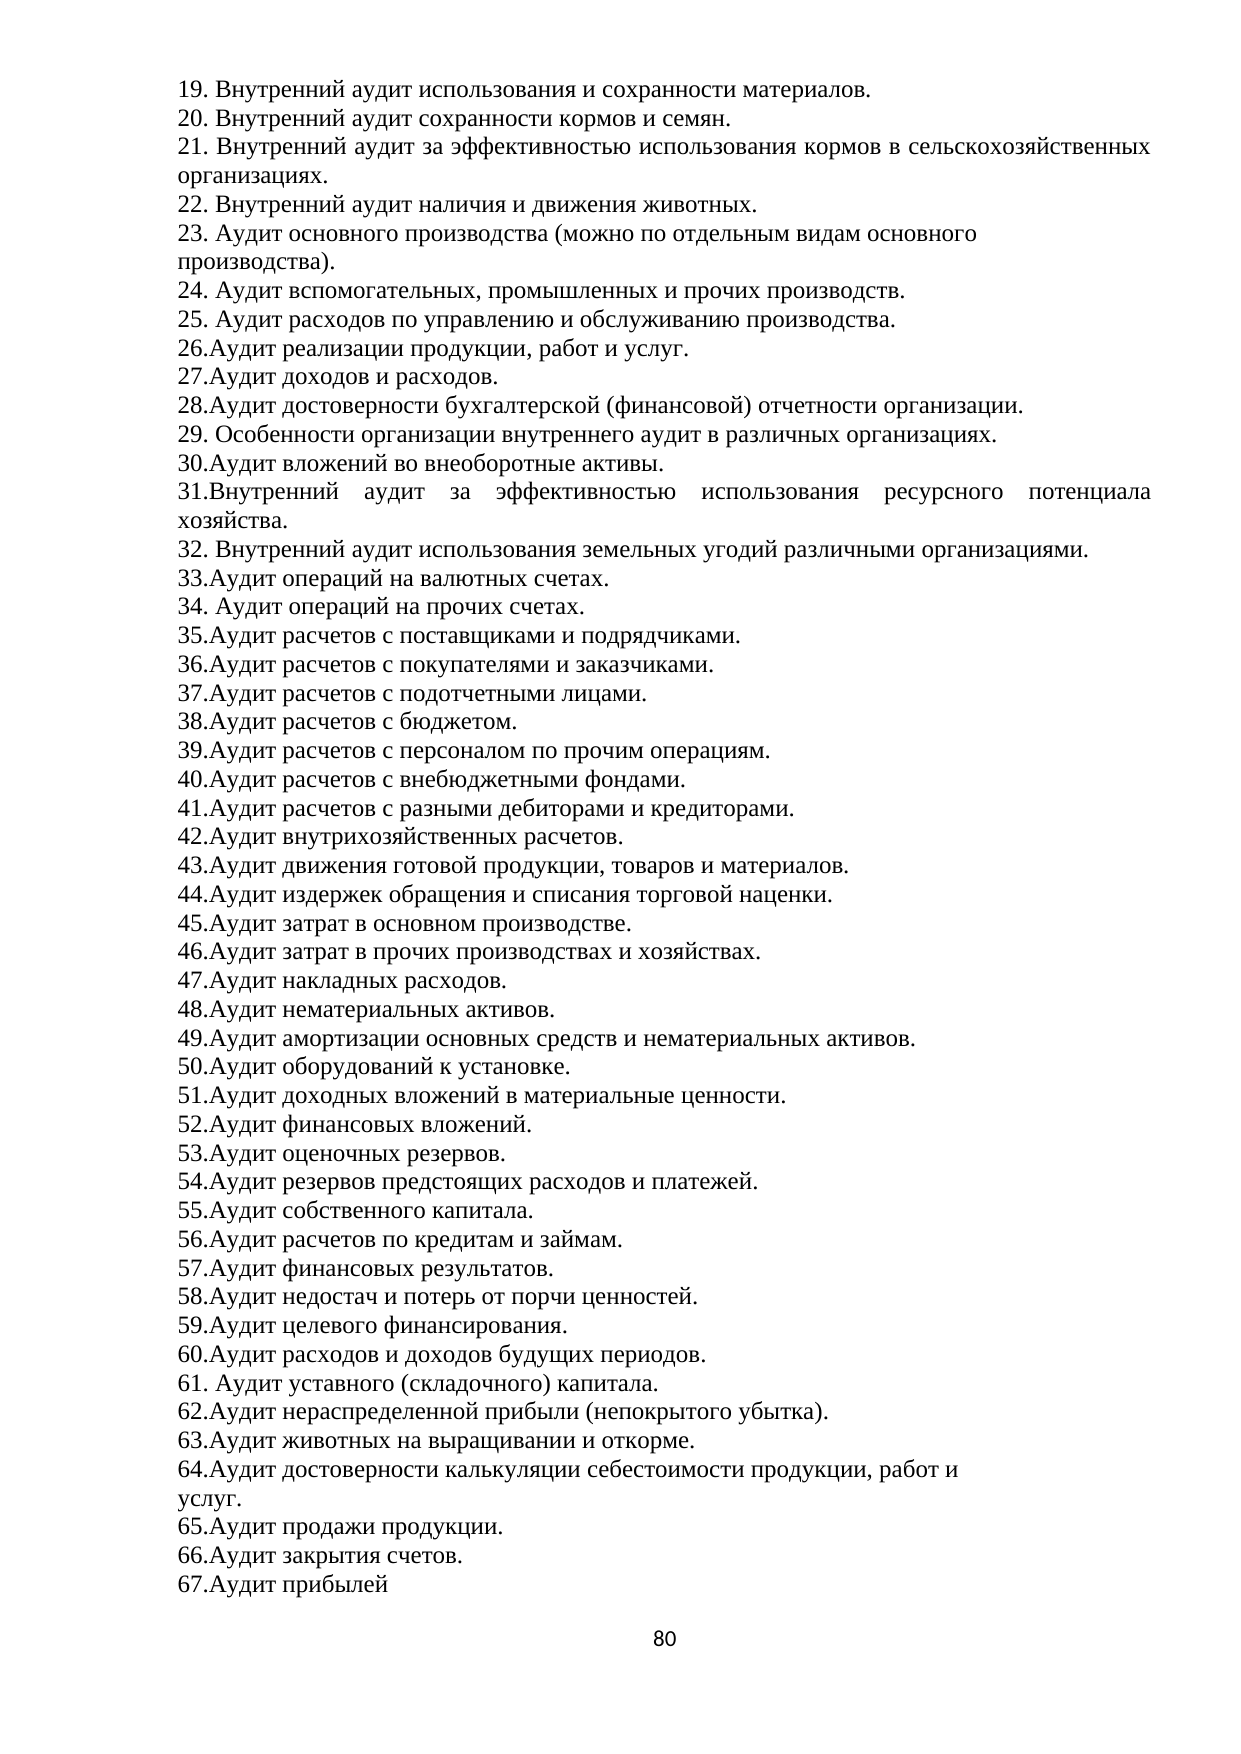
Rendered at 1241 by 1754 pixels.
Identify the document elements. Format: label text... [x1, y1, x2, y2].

text 25. Аудит расходов по управлению и обслуживанию производства. [177, 304, 1152, 333]
text 32. Внутренний аудит использования земельных угодий различными организациями. [177, 534, 1152, 563]
text 23. Аудит основного производства (можно по отдельным видам основного [177, 218, 1152, 246]
text 65.Аудит продажи продукции. [177, 1511, 1152, 1540]
text 54.Аудит резервов предстоящих расходов и платежей. [177, 1166, 1152, 1195]
text 48.Аудит нематериальных активов. [177, 994, 1152, 1023]
text 40.Аудит расчетов с внебюджетными фондами. [177, 764, 1152, 793]
text 62.Аудит нераспределенной прибыли (непокрытого убытка). [177, 1396, 1152, 1425]
text 67.Аудит прибылей [177, 1569, 1152, 1598]
text 56.Аудит расчетов по кредитам и займам. [177, 1224, 1152, 1253]
text 53.Аудит оценочных резервов. [177, 1138, 1152, 1166]
text 41.Аудит расчетов с разными дебиторами и кредиторами. [177, 793, 1152, 821]
text 22. Внутренний аудит наличия и движения животных. [177, 189, 1152, 218]
text 28.Аудит достоверности бухгалтерской (финансовой) отчетности организации. [177, 390, 1152, 419]
text 36.Аудит расчетов с покупателями и заказчиками. [177, 649, 1152, 678]
text 61. Аудит уставного (складочного) капитала. [177, 1368, 1152, 1396]
text 24. Аудит вспомогательных, промышленных и прочих производств. [177, 275, 1152, 304]
text 44.Аудит издержек обращения и списания торговой наценки. [177, 879, 1152, 908]
text 38.Аудит расчетов с бюджетом. [177, 706, 1152, 735]
text 63.Аудит животных на выращивании и откорме. [177, 1425, 1152, 1454]
text 59.Аудит целевого финансирования. [177, 1310, 1152, 1339]
text 52.Аудит финансовых вложений. [177, 1109, 1152, 1138]
text 51.Аудит доходных вложений в материальные ценности. [177, 1080, 1152, 1109]
text 43.Аудит движения готовой продукции, товаров и материалов. [177, 850, 1152, 879]
text 66.Аудит закрытия счетов. [177, 1540, 1152, 1569]
text 20. Внутренний аудит сохранности кормов и семян. [177, 103, 1152, 131]
text 49.Аудит амортизации основных средств и нематериальных активов. [177, 1023, 1152, 1051]
text 31.Внутренний аудит за эффективностью использования ресурсного потенциала хозяйства. [177, 476, 1152, 534]
text 47.Аудит накладных расходов. [177, 965, 1152, 994]
text 64.Аудит достоверности калькуляции себестоимости продукции, работ и [177, 1454, 1152, 1483]
text 19. Внутренний аудит использования и сохранности материалов. [177, 74, 1152, 103]
text 29. Особенности организации внутреннего аудит в различных организациях. [177, 419, 1152, 448]
text 55.Аудит собственного капитала. [177, 1195, 1152, 1224]
text 58.Аудит недостач и потерь от порчи ценностей. [177, 1281, 1152, 1310]
text 26.Аудит реализации продукции, работ и услуг. [177, 333, 1152, 361]
text 33.Аудит операций на валютных счетах. [177, 563, 1152, 591]
text 35.Аудит расчетов с поставщиками и подрядчиками. [177, 620, 1152, 649]
text 46.Аудит затрат в прочих производствах и хозяйствах. [177, 936, 1152, 965]
text 60.Аудит расходов и доходов будущих периодов. [177, 1339, 1152, 1368]
text 37.Аудит расчетов с подотчетными лицами. [177, 678, 1152, 706]
text 21. Внутренний аудит за эффективностью использования кормов в сельскохозяйственных организациях. [177, 131, 1152, 189]
text 45.Аудит затрат в основном производстве. [177, 908, 1152, 936]
text производства). [177, 246, 1152, 275]
text 30.Аудит вложений во внеоборотные активы. [177, 448, 1152, 476]
text услуг. [177, 1483, 1152, 1511]
text 57.Аудит финансовых результатов. [177, 1253, 1152, 1281]
text 27.Аудит доходов и расходов. [177, 361, 1152, 390]
text 50.Аудит оборудований к установке. [177, 1051, 1152, 1080]
text 42.Аудит внутрихозяйственных расчетов. [177, 821, 1152, 850]
text 39.Аудит расчетов с персоналом по прочим операциям. [177, 735, 1152, 764]
text 34. Аудит операций на прочих счетах. [177, 591, 1152, 620]
